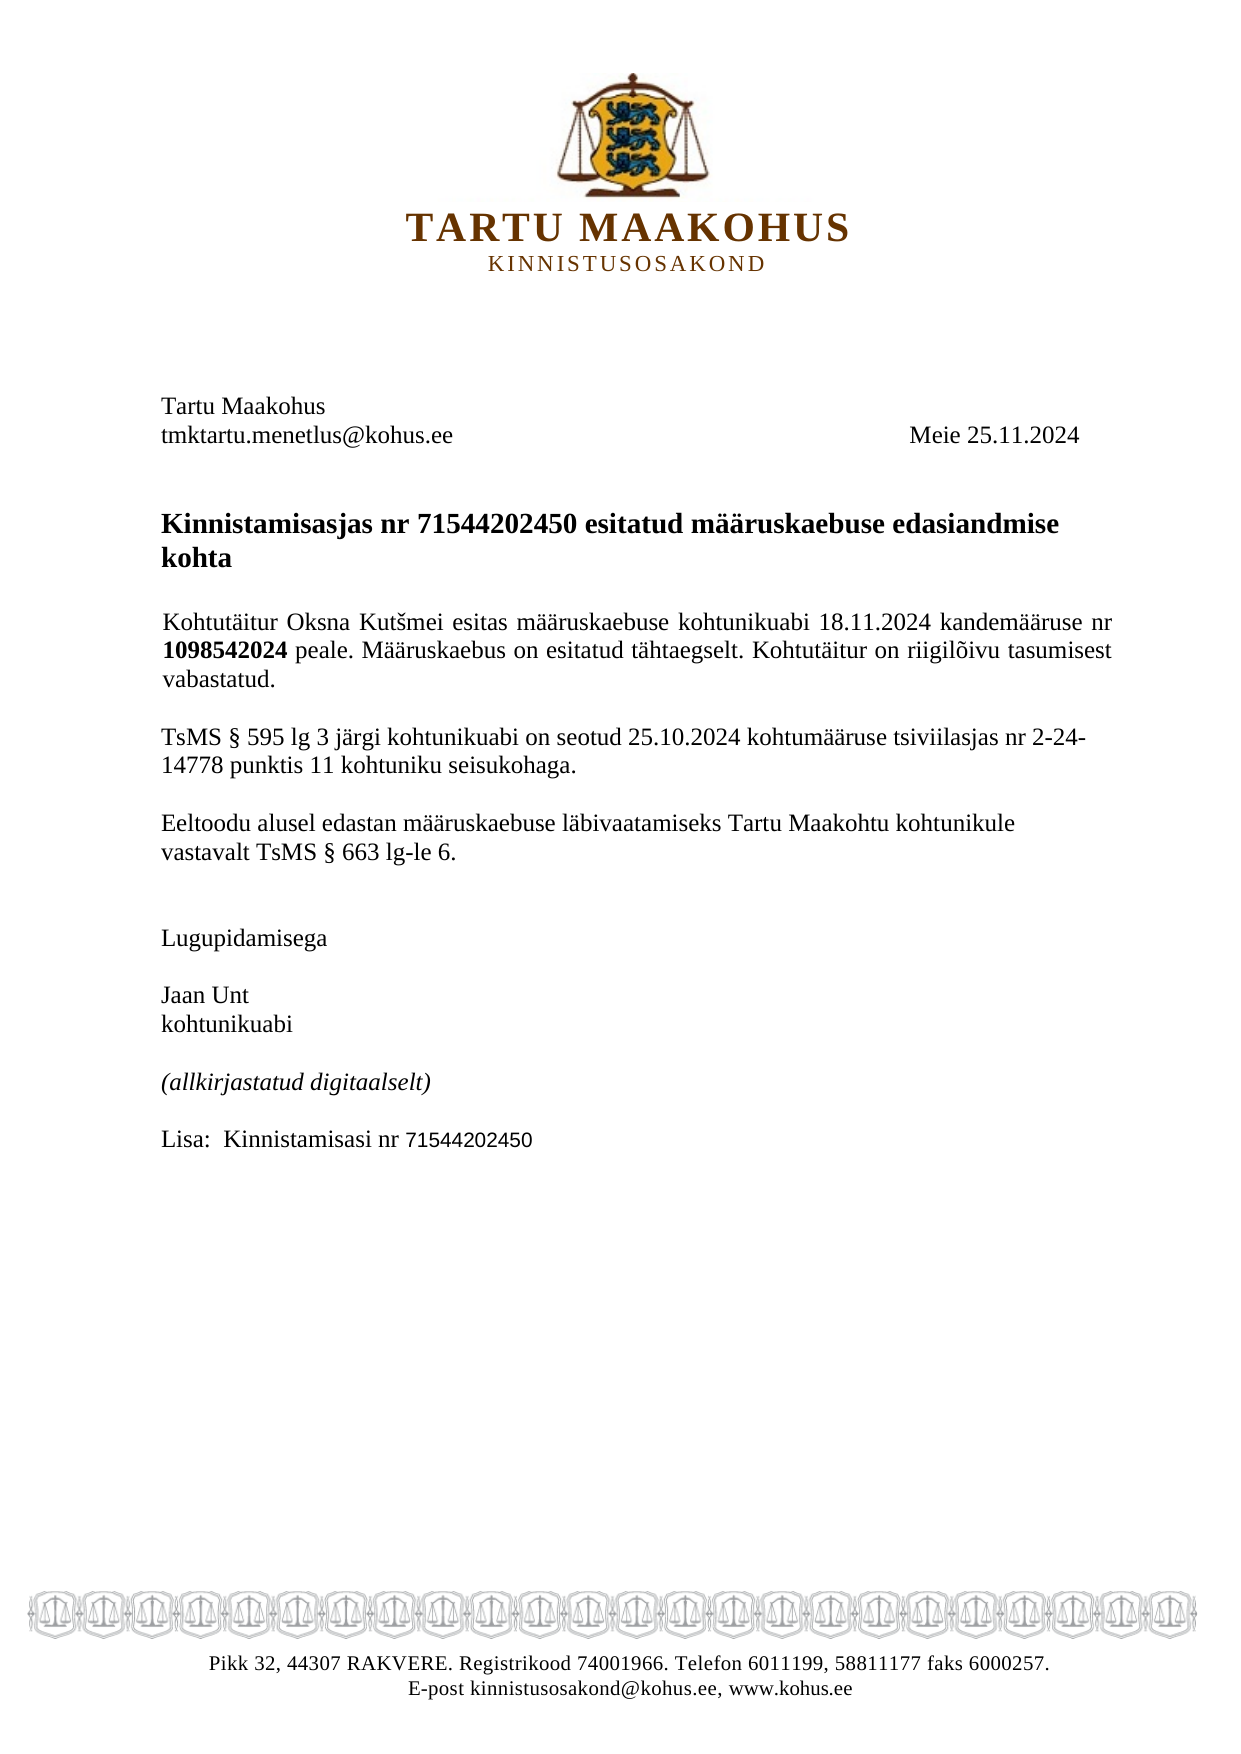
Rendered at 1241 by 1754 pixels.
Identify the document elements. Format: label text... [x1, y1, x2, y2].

text Eeltoodu alusel edastan määruskaebuse läbivaatamiseks Tartu Maakohtu kohtunikule vastavalt TsMS § 663 lg-le 6. [161, 808, 1092, 866]
text Tartu Maakohus [161, 391, 1092, 420]
text TARTU MAAKOHUS [162, 202, 1092, 250]
text kohtunikuabi [161, 1009, 1092, 1038]
text Jaan Unt [161, 981, 1092, 1009]
picture [437, 73, 818, 202]
text TsMS § 595 lg 3 järgi kohtunikuabi on seotud 25.10.2024 kohtumääruse tsiviilasjas nr 2-24-14778 punktis 11 kohtuniku seisukohaga. [161, 722, 1092, 779]
text Lugupidamisega [161, 923, 1092, 952]
text KINNISTUSOSAKOND [162, 250, 1092, 276]
text (allkirjastatud digitaalselt) [161, 1067, 1092, 1096]
picture [27, 1591, 1198, 1639]
text Lisa: Kinnistamisasi nr 71544202450 [161, 1124, 1092, 1153]
text tmktartu.menetlus@kohus.ee Meie 25.11.2024 [161, 420, 1092, 449]
text Kinnistamisasjas nr 71544202450 esitatud määruskaebuse edasiandmise kohta [161, 506, 1092, 573]
text Kohtutäitur Oksna Kutšmei esitas määruskaebuse kohtunikuabi 18.11.2024 kandemääruse nr 1098542024 peale. Määruskaebus on esitatud tähtaegselt. Kohtutäitur on riigilõivu tasumisest vabastatud. [162, 607, 1113, 693]
